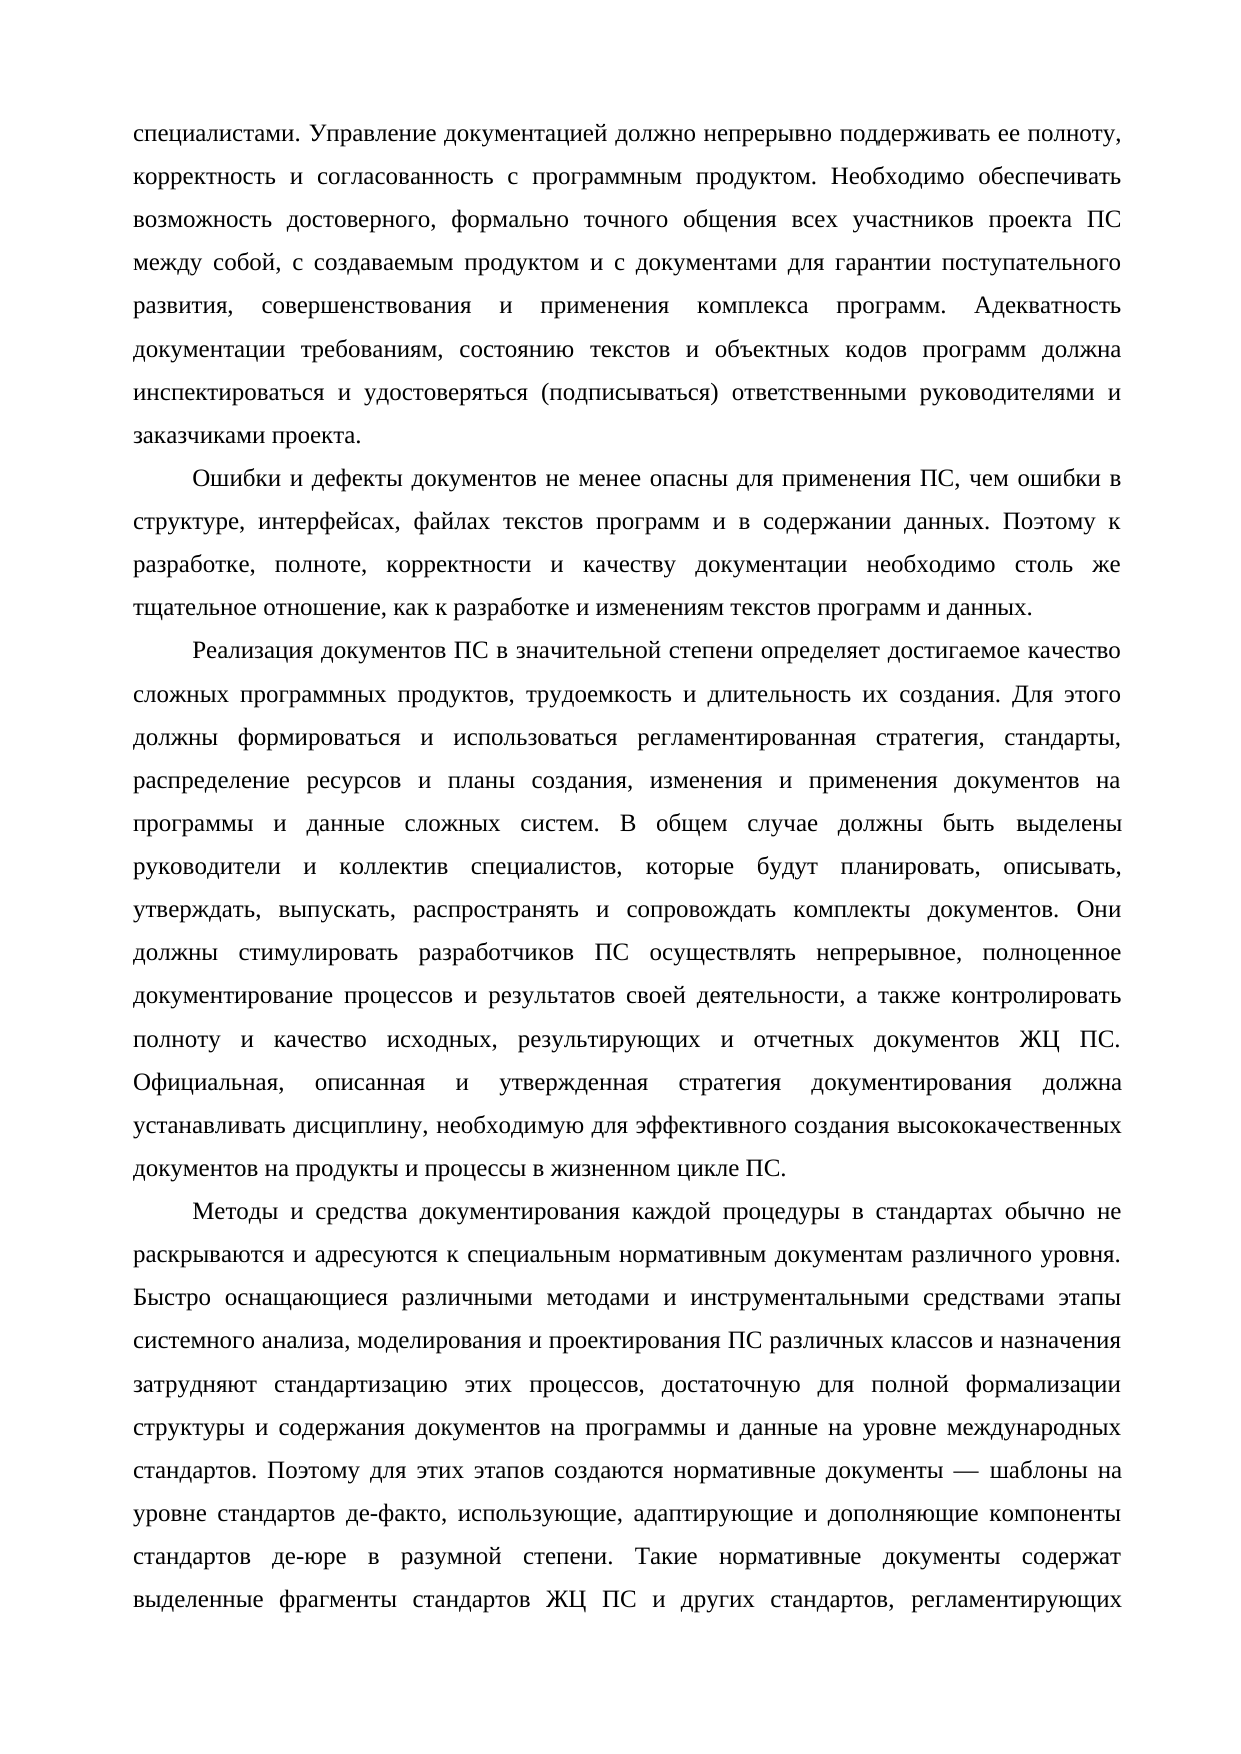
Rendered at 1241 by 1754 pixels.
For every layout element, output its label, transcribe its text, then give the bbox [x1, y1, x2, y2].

list Реализация документов ПС в значительной степени определяет достигаемое качество сложных программных продуктов, трудоемкость и длительность их создания. Для этого должны формироваться и использоваться регламентированная стратегия, стандарты, распределение ресурсов и планы создания, изменения и применения документов на программы и данные сложных систем. В общем случае должны быть выделены руководители и коллектив специалистов, которые будут планировать, описывать, утверждать, выпускать, распространять и сопровождать комплекты документов. Они должны стимулировать разработчиков ПС осуществлять непрерывное, полноценное документирование процессов и результатов своей деятельности, а также контролировать полноту и качество исходных, результирующих и отчетных документов ЖЦ ПС. Официальная, описанная и утвержденная стратегия документирования должна устанавливать дисциплину, необходимую для эффективного создания высококачественных документов на продукты и процессы в жизненном цикле ПС. [133, 636, 1122, 1182]
list Ошибки и дефекты документов не менее опасны для применения ПС, чем ошибки в структуре, интерфейсах, файлах текстов программ и в содержании данных. Поэтому к разработке, полноте, корректности и качеству документации необходимо столь же тщательное отношение, как к разработке и изменениям текстов программ и данных. [133, 463, 1122, 621]
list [133, 1196, 1122, 1613]
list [133, 118, 1122, 449]
